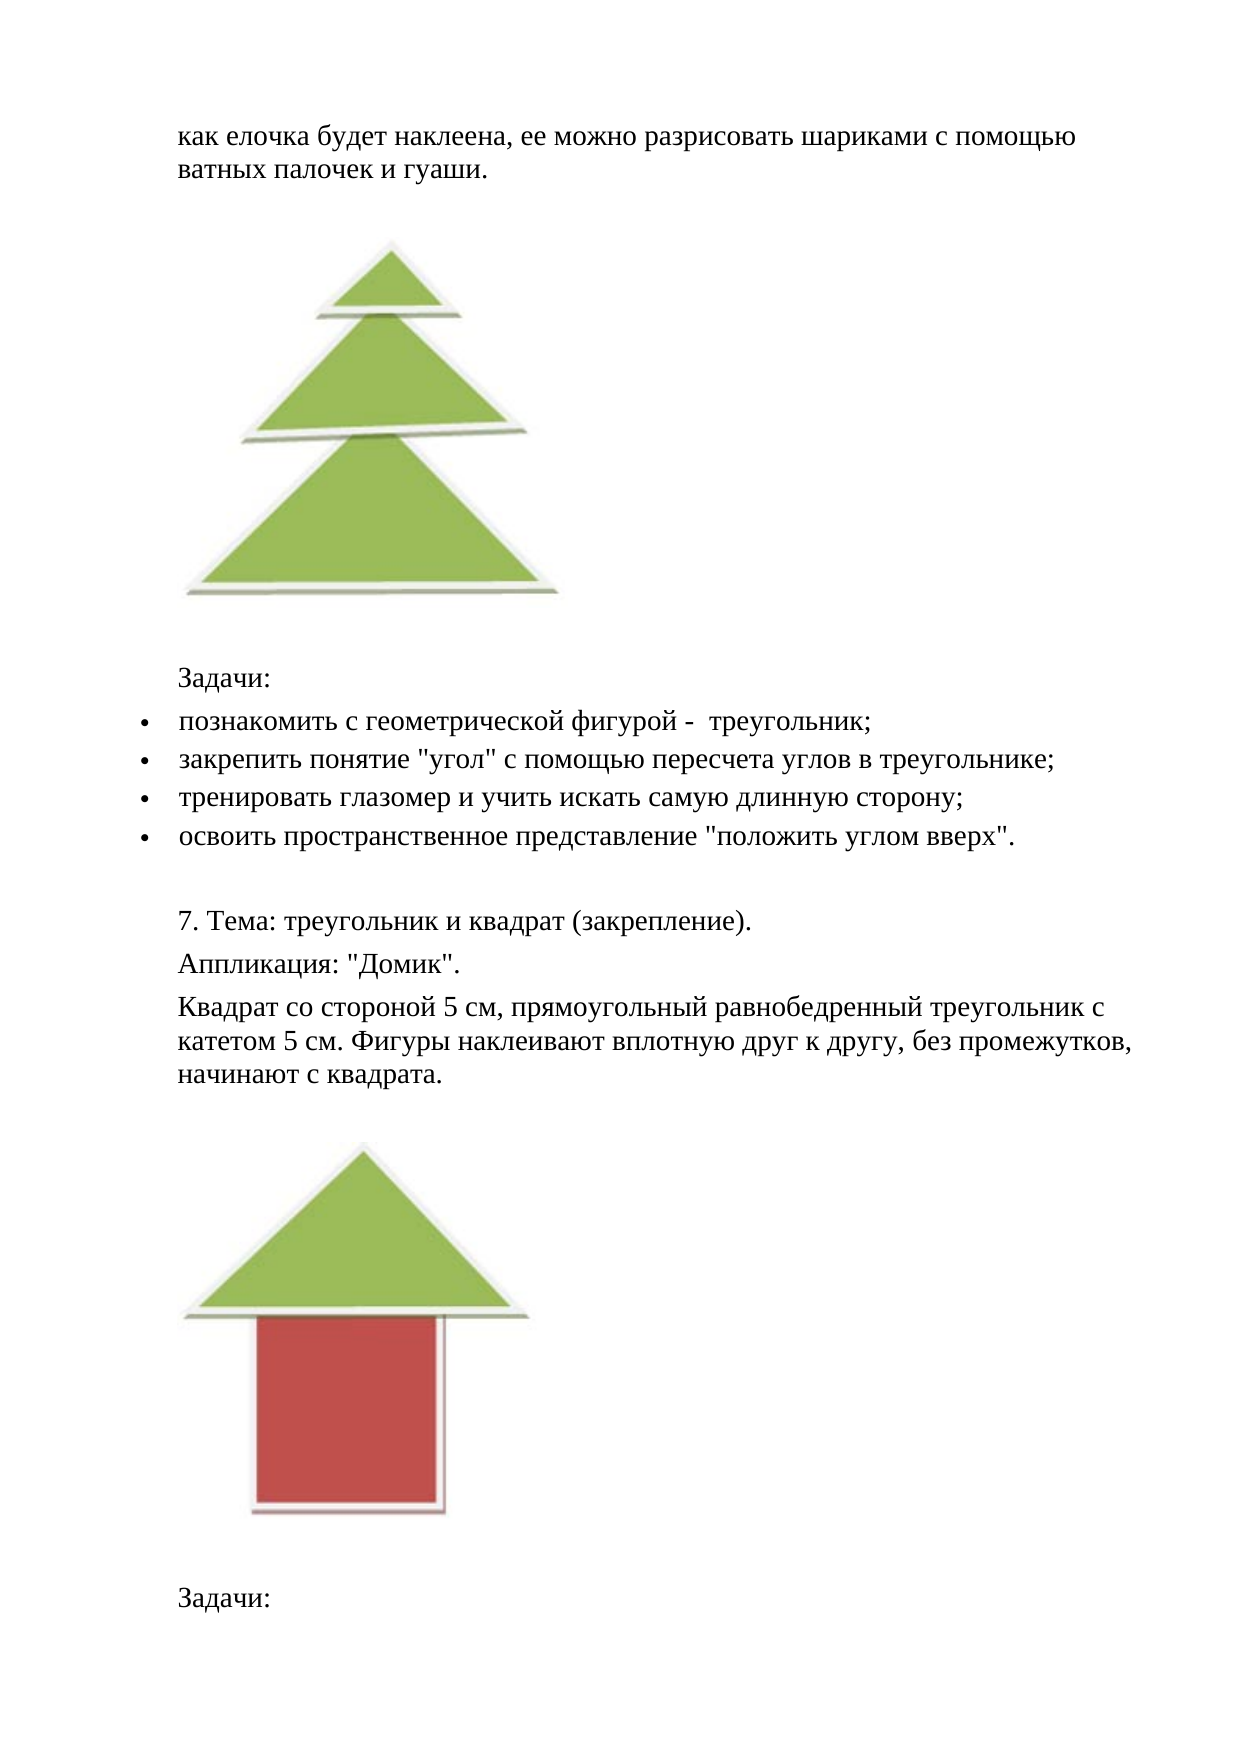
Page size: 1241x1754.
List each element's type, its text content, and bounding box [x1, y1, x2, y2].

list освоить пространственное представление "положить углом вверх". [141, 818, 1152, 851]
picture [177, 1142, 537, 1529]
text Задачи: [177, 660, 1152, 694]
text Аппликация: "Домик". [177, 946, 1152, 980]
text 7. Тема: треугольник и квадрат (закрепление). [177, 903, 1152, 937]
list тренировать глазомер и учить искать самую длинную сторону; [141, 779, 1152, 813]
list познакомить с геометрической фигурой - треугольник; [141, 703, 1152, 737]
picture [177, 237, 568, 608]
text Квадрат со стороной 5 см, прямоугольный равнобедренный треугольник с катетом 5 см. Фигуры наклеивают вплотную друг к другу, без промежутков, начинают с квадрата. [177, 989, 1152, 1090]
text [177, 118, 1152, 185]
list закрепить понятие "угол" с помощью пересчета углов в треугольнике; [141, 741, 1152, 775]
text Задачи: [177, 1581, 1152, 1614]
